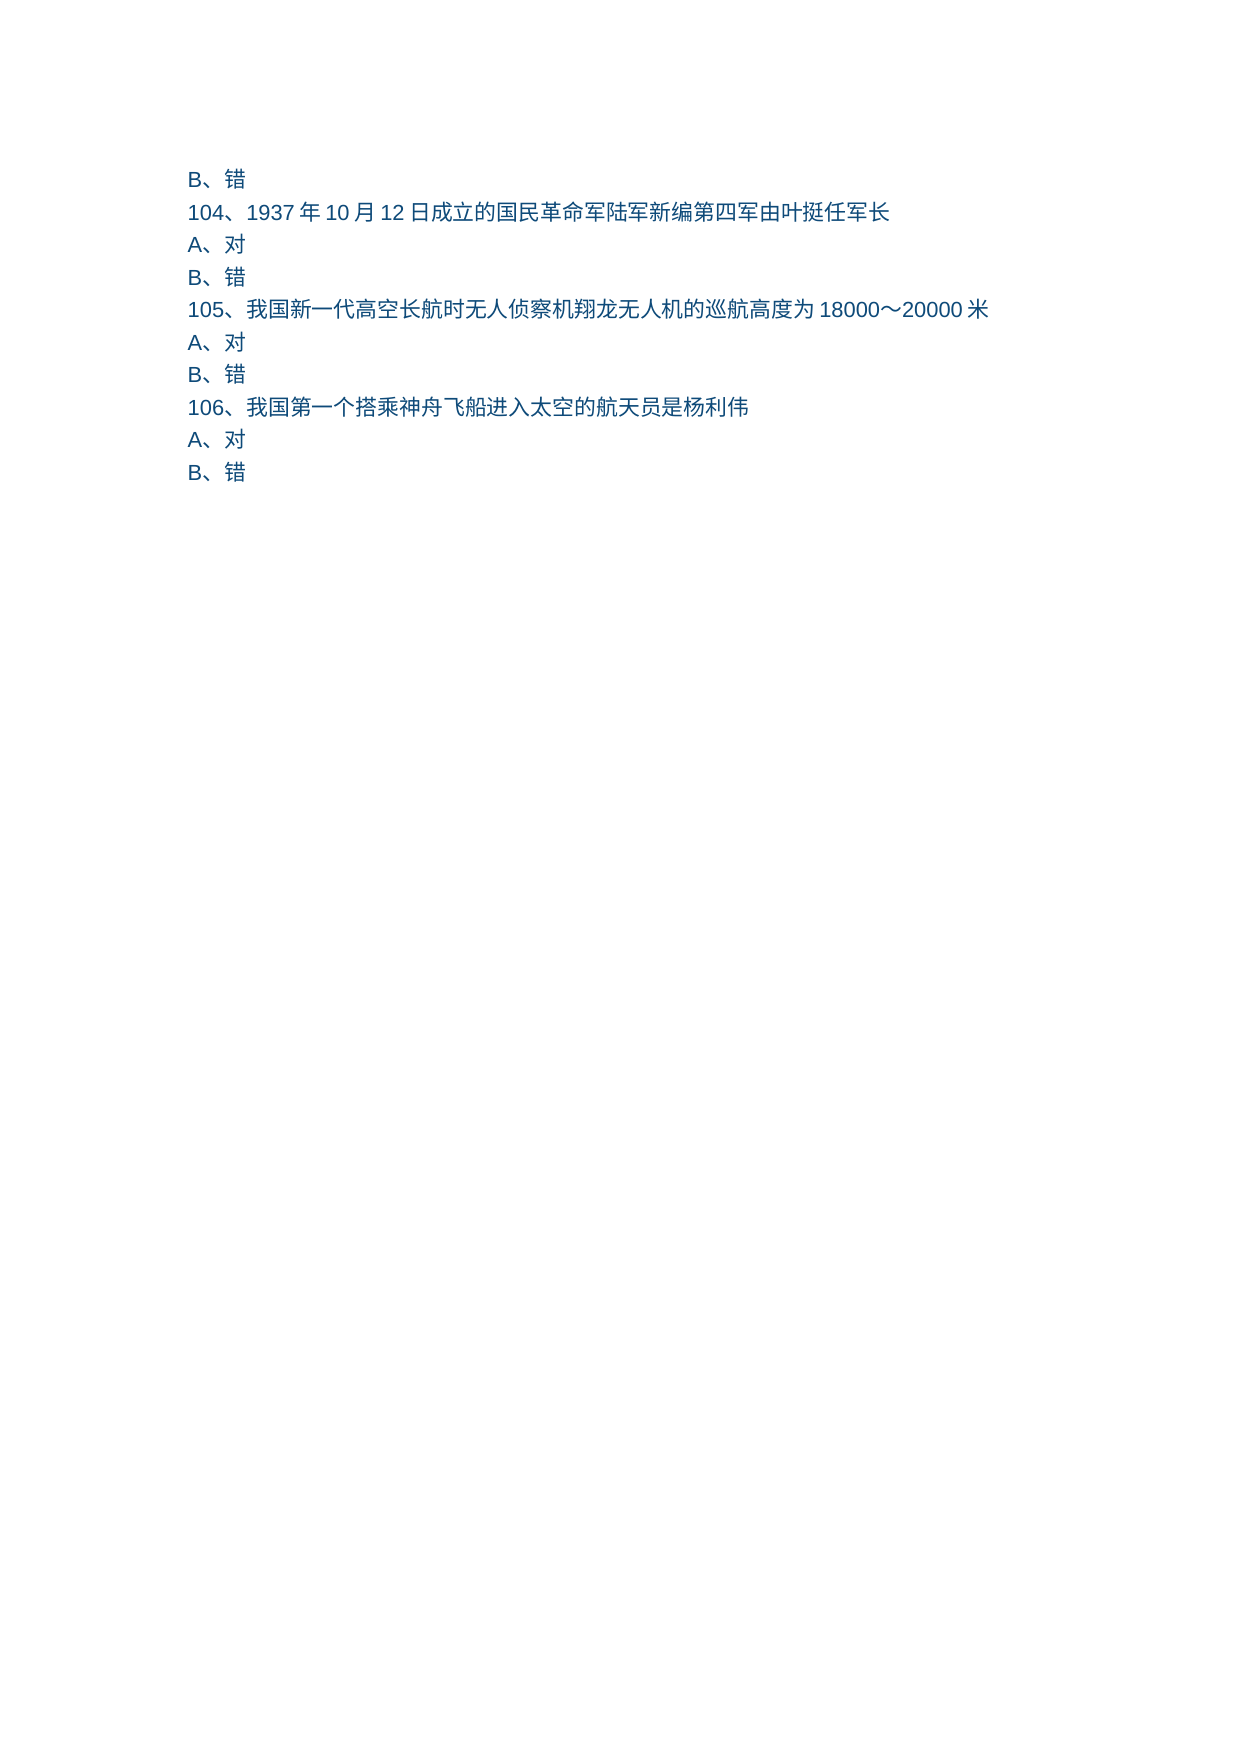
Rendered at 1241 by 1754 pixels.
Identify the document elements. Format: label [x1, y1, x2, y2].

text [187, 162, 1053, 487]
